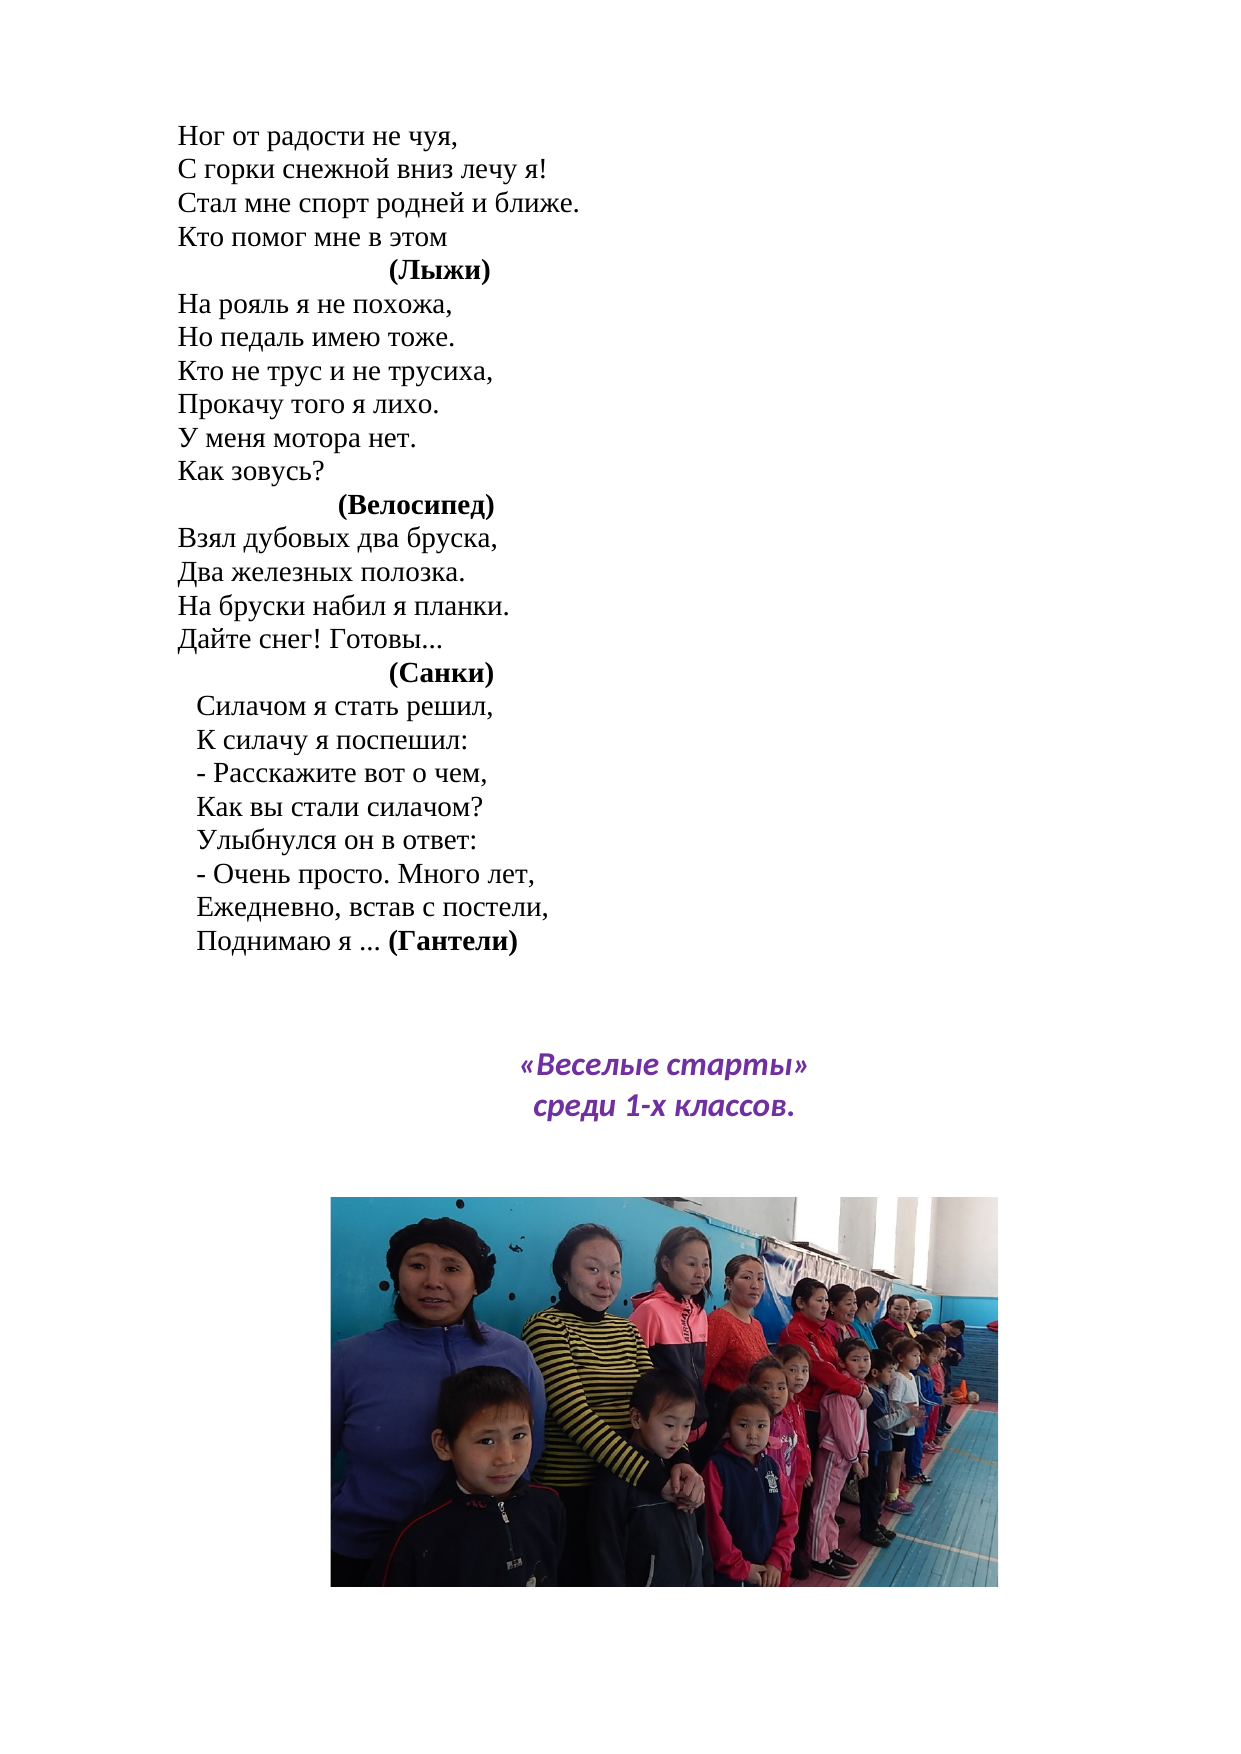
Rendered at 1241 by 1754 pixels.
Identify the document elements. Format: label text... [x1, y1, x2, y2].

text С горки снежной вниз лечу я! [177, 152, 1152, 185]
text Два железных полозка. [177, 554, 1152, 588]
text Как зовусь? [177, 453, 1152, 487]
picture [330, 1197, 999, 1587]
text (Велосипед) [177, 487, 1152, 521]
text На бруски набил я планки. [177, 588, 1152, 621]
text Кто помог мне в этом [177, 219, 1152, 252]
text Взял дубовых два бруска, [177, 521, 1152, 554]
text У меня мотора нет. [177, 420, 1152, 453]
text На рояль я не похожа, [177, 286, 1152, 319]
text среди 1-х классов. [177, 1084, 1152, 1124]
text Прокачу того я лихо. [177, 386, 1152, 420]
text (Санки) [177, 655, 1152, 688]
text Но педаль имею тоже. [177, 319, 1152, 353]
text Силачом я стать решил, К силачу я поспешил: - Расскажите вот о чем, Как вы стали силачом? Улыбнулся он в ответ: - Очень просто. Много лет, Ежедневно, встав с постели, Поднимаю я ... (Гантели) [196, 688, 1152, 957]
text (Лыжи) [177, 252, 1152, 286]
text Ног от радости не чуя, [177, 118, 1152, 152]
text Кто не трус и не трусиха, [177, 353, 1152, 386]
text Стал мне спорт родней и ближе. [177, 185, 1152, 219]
text Дайте снег! Готовы... [177, 621, 1152, 655]
text «Веселые старты» [177, 1043, 1152, 1084]
